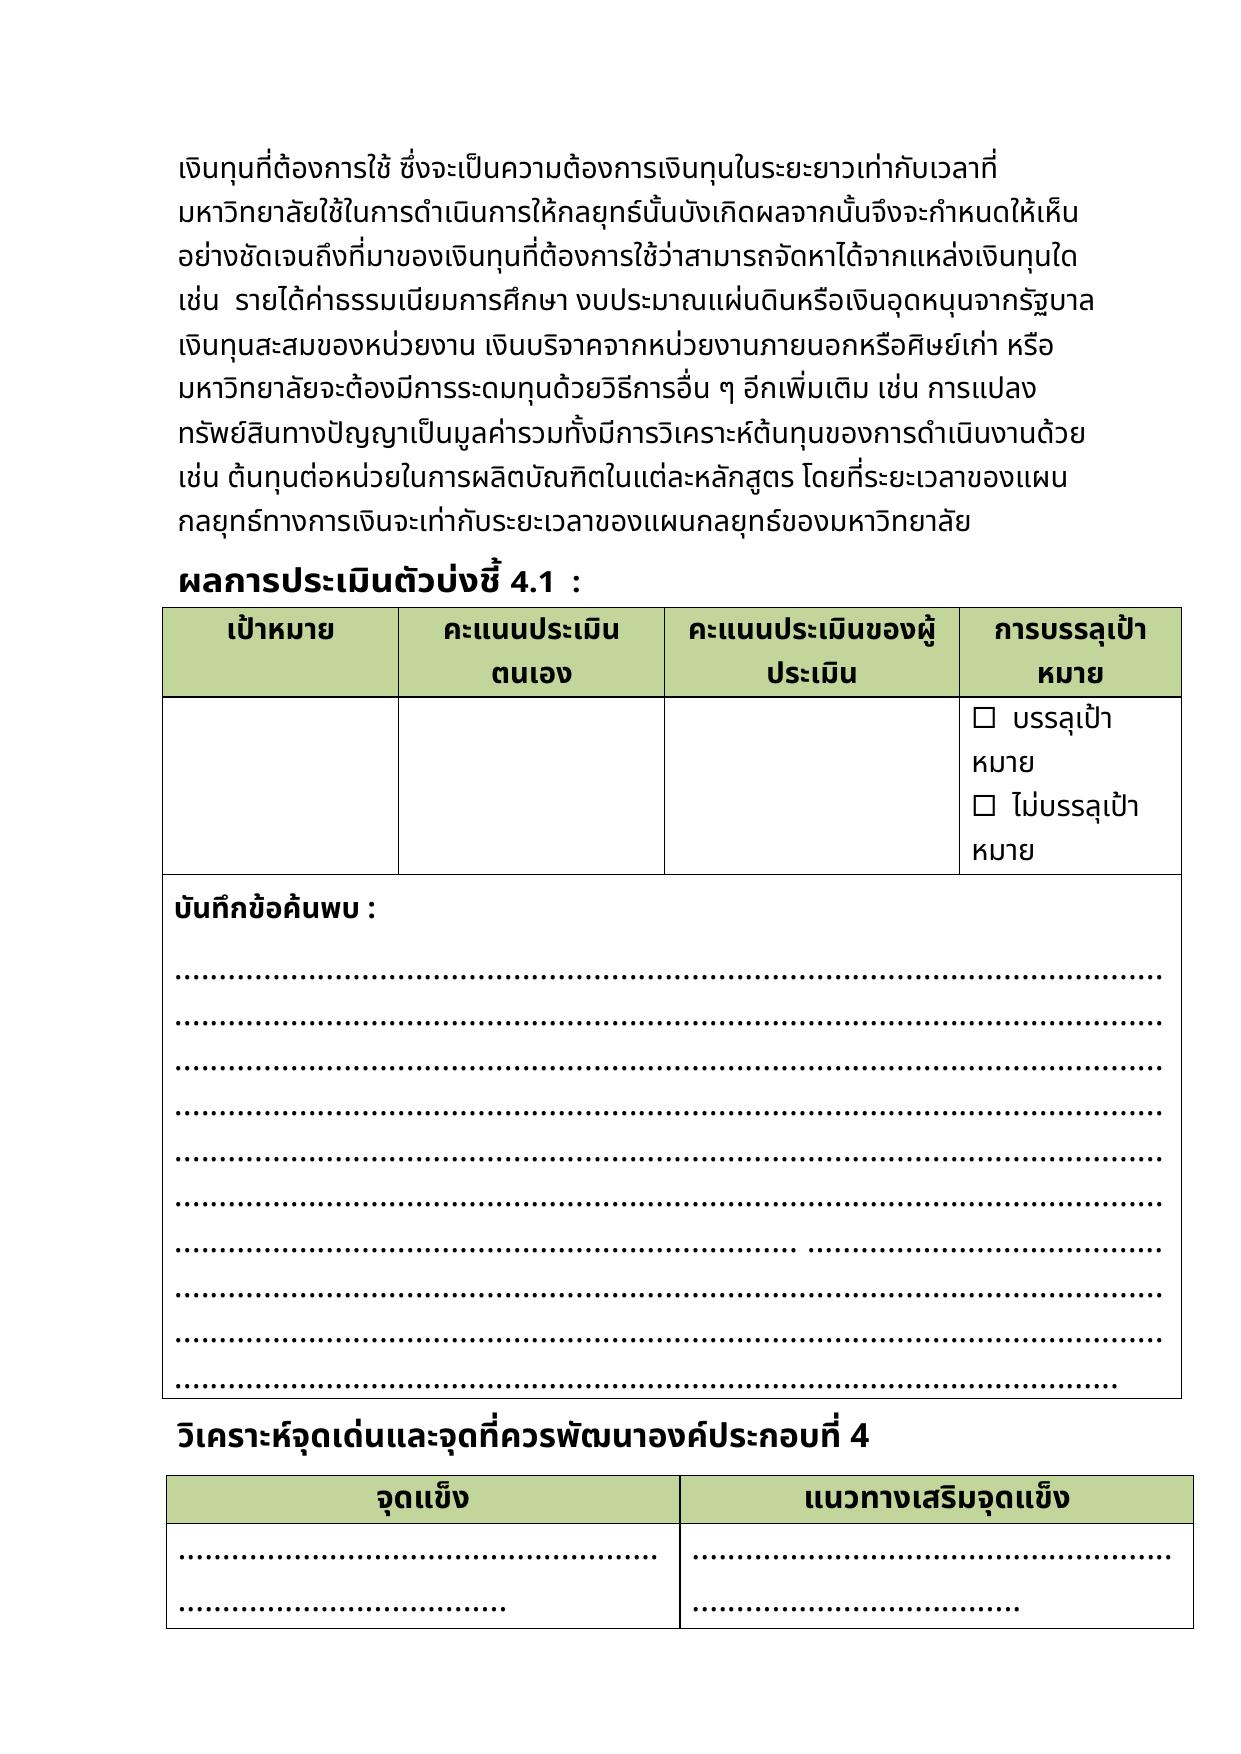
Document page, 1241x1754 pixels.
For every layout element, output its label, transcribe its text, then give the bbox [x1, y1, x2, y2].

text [177, 148, 1122, 544]
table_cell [167, 1524, 679, 1627]
table_cell บรรลุเป้าหมาย ไม่บรรลุเป้าหมาย [960, 698, 1181, 874]
table_header เป้าหมาย [163, 608, 398, 696]
table_header คะแนนประเมินของผู้ประเมิน [665, 608, 959, 696]
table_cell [681, 1524, 1193, 1627]
text วิเคราะห์จุดเด่นและจุดที่ควรพัฒนาองค์ประกอบที่ 4 [177, 1412, 1122, 1462]
table_header แนวทางเสริมจุดแข็ง [681, 1476, 1193, 1523]
table_cell บันทึกข้อค้นพบ : ................................................................................................................................................................................................................................................................................................................................................................................................................................................................................................................................................................................................................................................................................................................................................................ ................................................................................................................................................................................................................................................................................................................................................................................ [163, 875, 1181, 1398]
table_cell [163, 698, 398, 874]
table_header การบรรลุเป้าหมาย [960, 608, 1181, 696]
table_header คะแนนประเมินตนเอง [399, 608, 664, 696]
table_cell [665, 698, 959, 874]
table_cell [399, 698, 664, 874]
text ผลการประเมินตัวบ่งชี้ 4.1 : [177, 557, 1132, 607]
table_header จุดแข็ง [167, 1476, 679, 1523]
